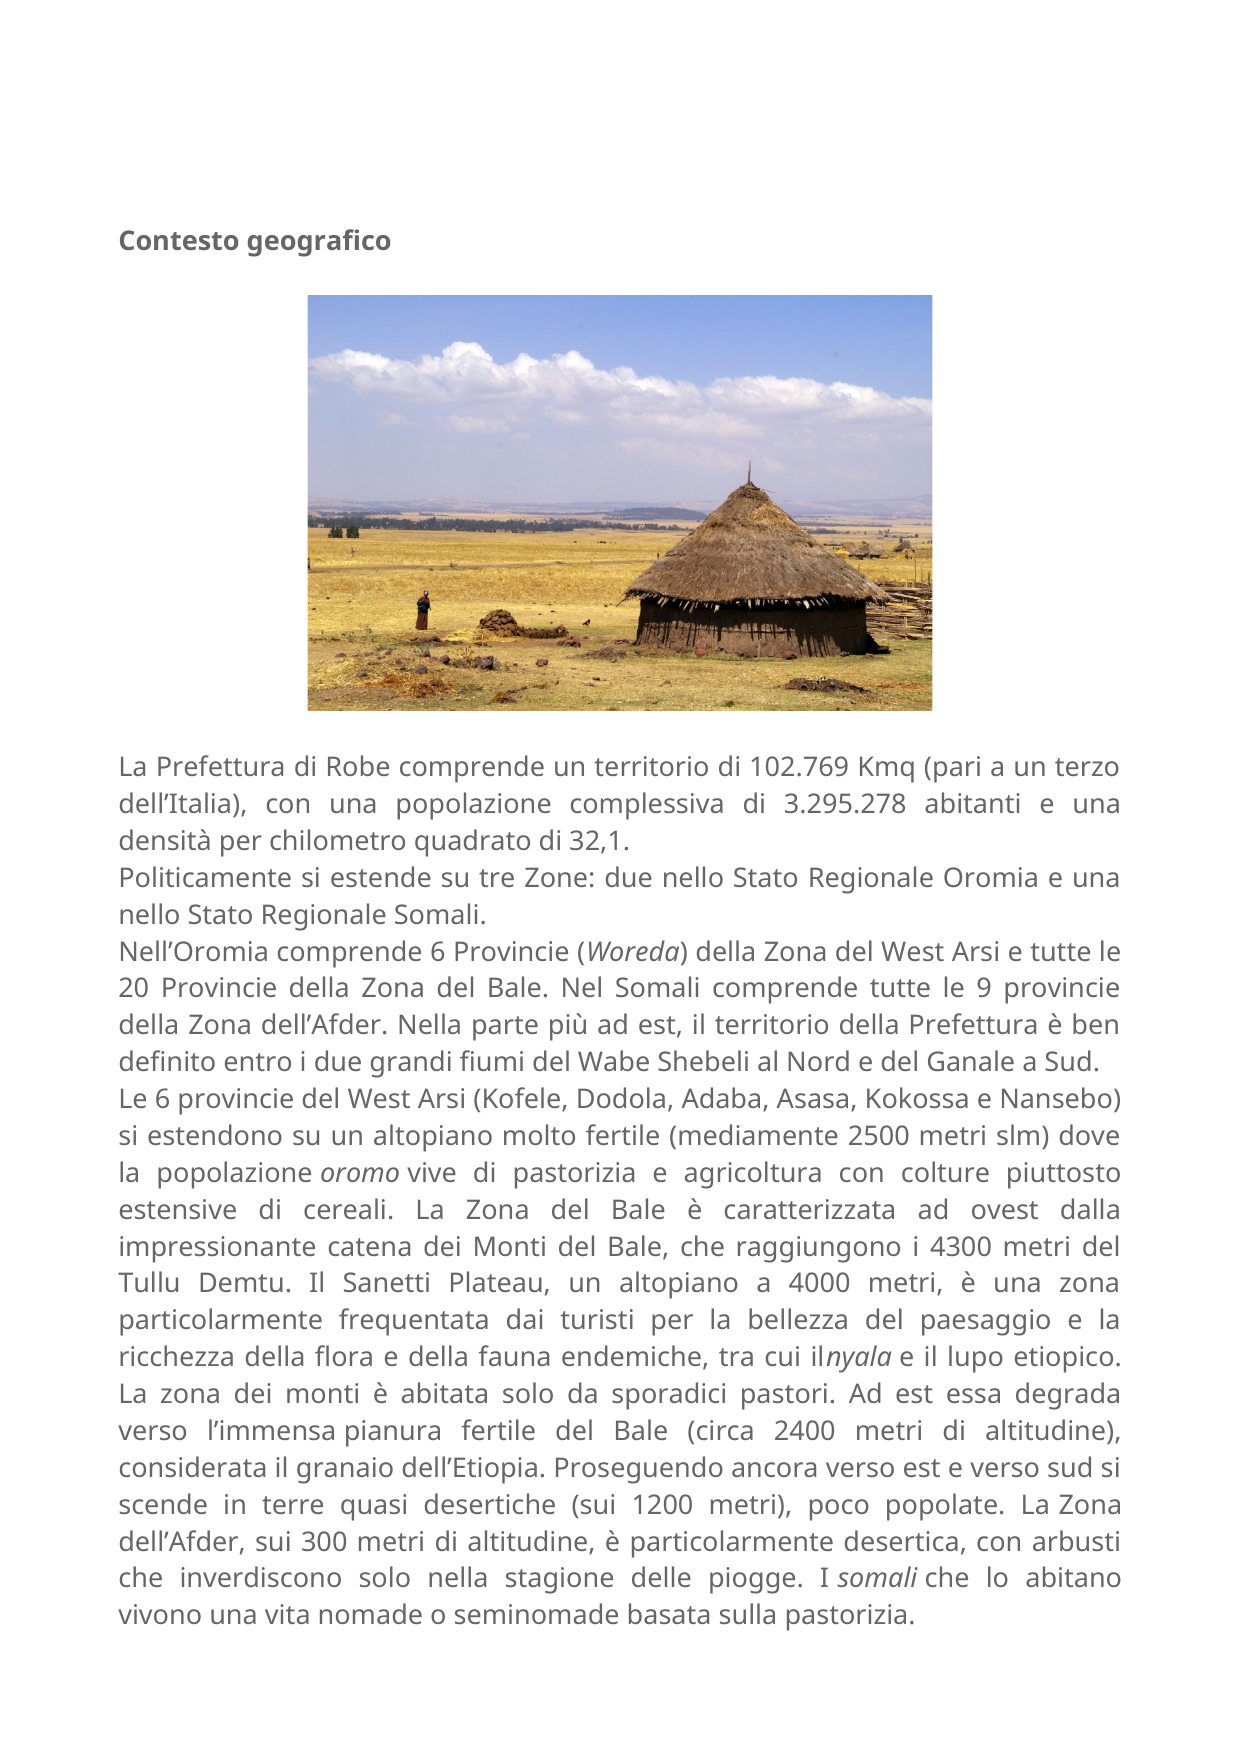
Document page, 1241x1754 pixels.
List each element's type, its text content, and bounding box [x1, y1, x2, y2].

text Nell’Oromia comprende 6 Provincie (Woreda) della Zona del West Arsi e tutte le 20 Provincie della Zona del Bale. Nel Somali comprende tutte le 9 provincie della Zona dell’Afder. Nella parte più ad est, il territorio della Prefettura è ben definito entro i due grandi fiumi del Wabe Shebeli al Nord e del Ganale a Sud. [118, 932, 1122, 1079]
text La Prefettura di Robe comprende un territorio di 102.769 Kmq (pari a un terzo dell’Italia), con una popolazione complessiva di 3.295.278 abitanti e una densità per chilometro quadrato di 32,1. [118, 748, 1122, 858]
text Le 6 provincie del West Arsi (Kofele, Dodola, Adaba, Asasa, Kokossa e Nansebo) si estendono su un altopiano molto fertile (mediamente 2500 metri slm) dove la popolazione oromo vive di pastorizia e agricoltura con colture piuttosto estensive di cereali. La Zona del Bale è caratterizzata ad ovest dalla impressionante catena dei Monti del Bale, che raggiungono i 4300 metri del Tullu Demtu. Il Sanetti Plateau, un altopiano a 4000 metri, è una zona particolarmente frequentata dai turisti per la bellezza del paesaggio e la ricchezza della flora e della fauna endemiche, tra cui ilnyala e il lupo etiopico. La zona dei monti è abitata solo da sporadici pastori. Ad est essa degrada verso l’immensa pianura fertile del Bale (circa 2400 metri di altitudine), considerata il granaio dell’Etiopia. Proseguendo ancora verso est e verso sud si scende in terre quasi desertiche (sui 1200 metri), poco popolate. La Zona dell’Afder, sui 300 metri di altitudine, è particolarmente desertica, con arbusti che inverdiscono solo nella stagione delle piogge. I somali che lo abitano vivono una vita nomade o seminomade basata sulla pastorizia. [118, 1079, 1122, 1633]
picture [307, 295, 933, 711]
text Contesto geografico [118, 221, 1122, 258]
text Politicamente si estende su tre Zone: due nello Stato Regionale Oromia e una nello Stato Regionale Somali. [118, 858, 1122, 932]
